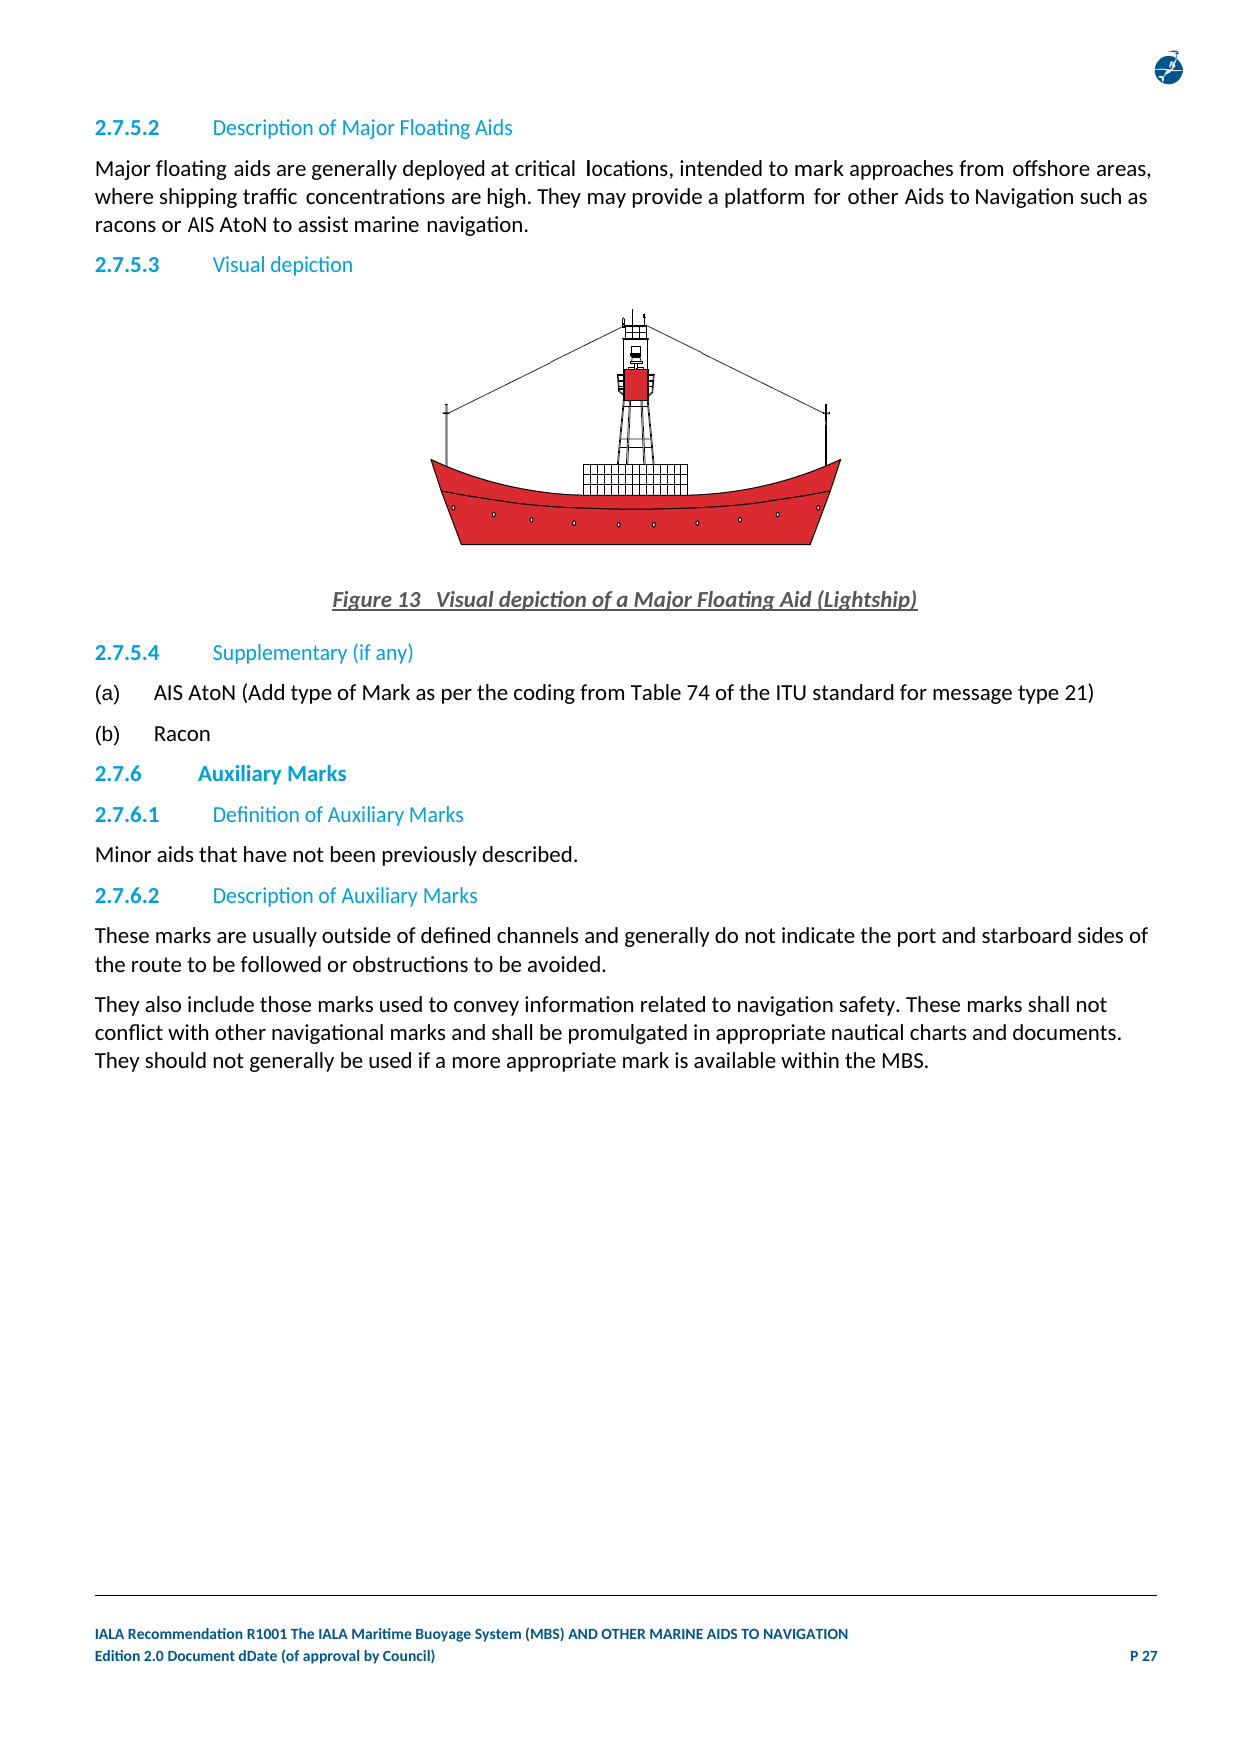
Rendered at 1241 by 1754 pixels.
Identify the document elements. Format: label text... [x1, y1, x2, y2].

list AIS AtoN (Add type of Mark as per the coding from Table 74 of the ITU standard for message type 21) [94, 678, 1157, 707]
text Major floating aids are generally deployed at critical locations, intended to mark approaches from offshore areas, where shipping traffic concentrations are high. They may provide a platform for other Aids to Navigation such as racons or AIS AtoN to assist marine navigation. [94, 154, 1157, 238]
list Racon [94, 719, 1157, 747]
subtitle Definition of Auxiliary Marks [94, 800, 1157, 828]
picture [1123, 0, 1241, 119]
picture [400, 291, 852, 562]
subtitle Visual depiction [94, 251, 1157, 279]
subtitle Supplementary (if any) [94, 638, 1157, 666]
text Minor aids that have not been previously described. [94, 841, 1157, 869]
subtitle Description of Major Floating Aids [94, 113, 1157, 142]
text They also include those marks used to convey information related to navigation safety. These marks shall not conflict with other navigational marks and shall be promulgated in appropriate nautical charts and documents. They should not generally be used if a more appropriate mark is available within the MBS. [94, 990, 1157, 1074]
subtitle Description of Auxiliary Marks [94, 881, 1157, 909]
text Visual depiction of a Major Floating Aid (Lightship) [94, 585, 1157, 613]
text These marks are usually outside of defined channels and generally do not indicate the port and starboard sides of the route to be followed or obstructions to be avoided. [94, 922, 1157, 978]
subtitle Auxiliary Marks [94, 759, 1157, 788]
